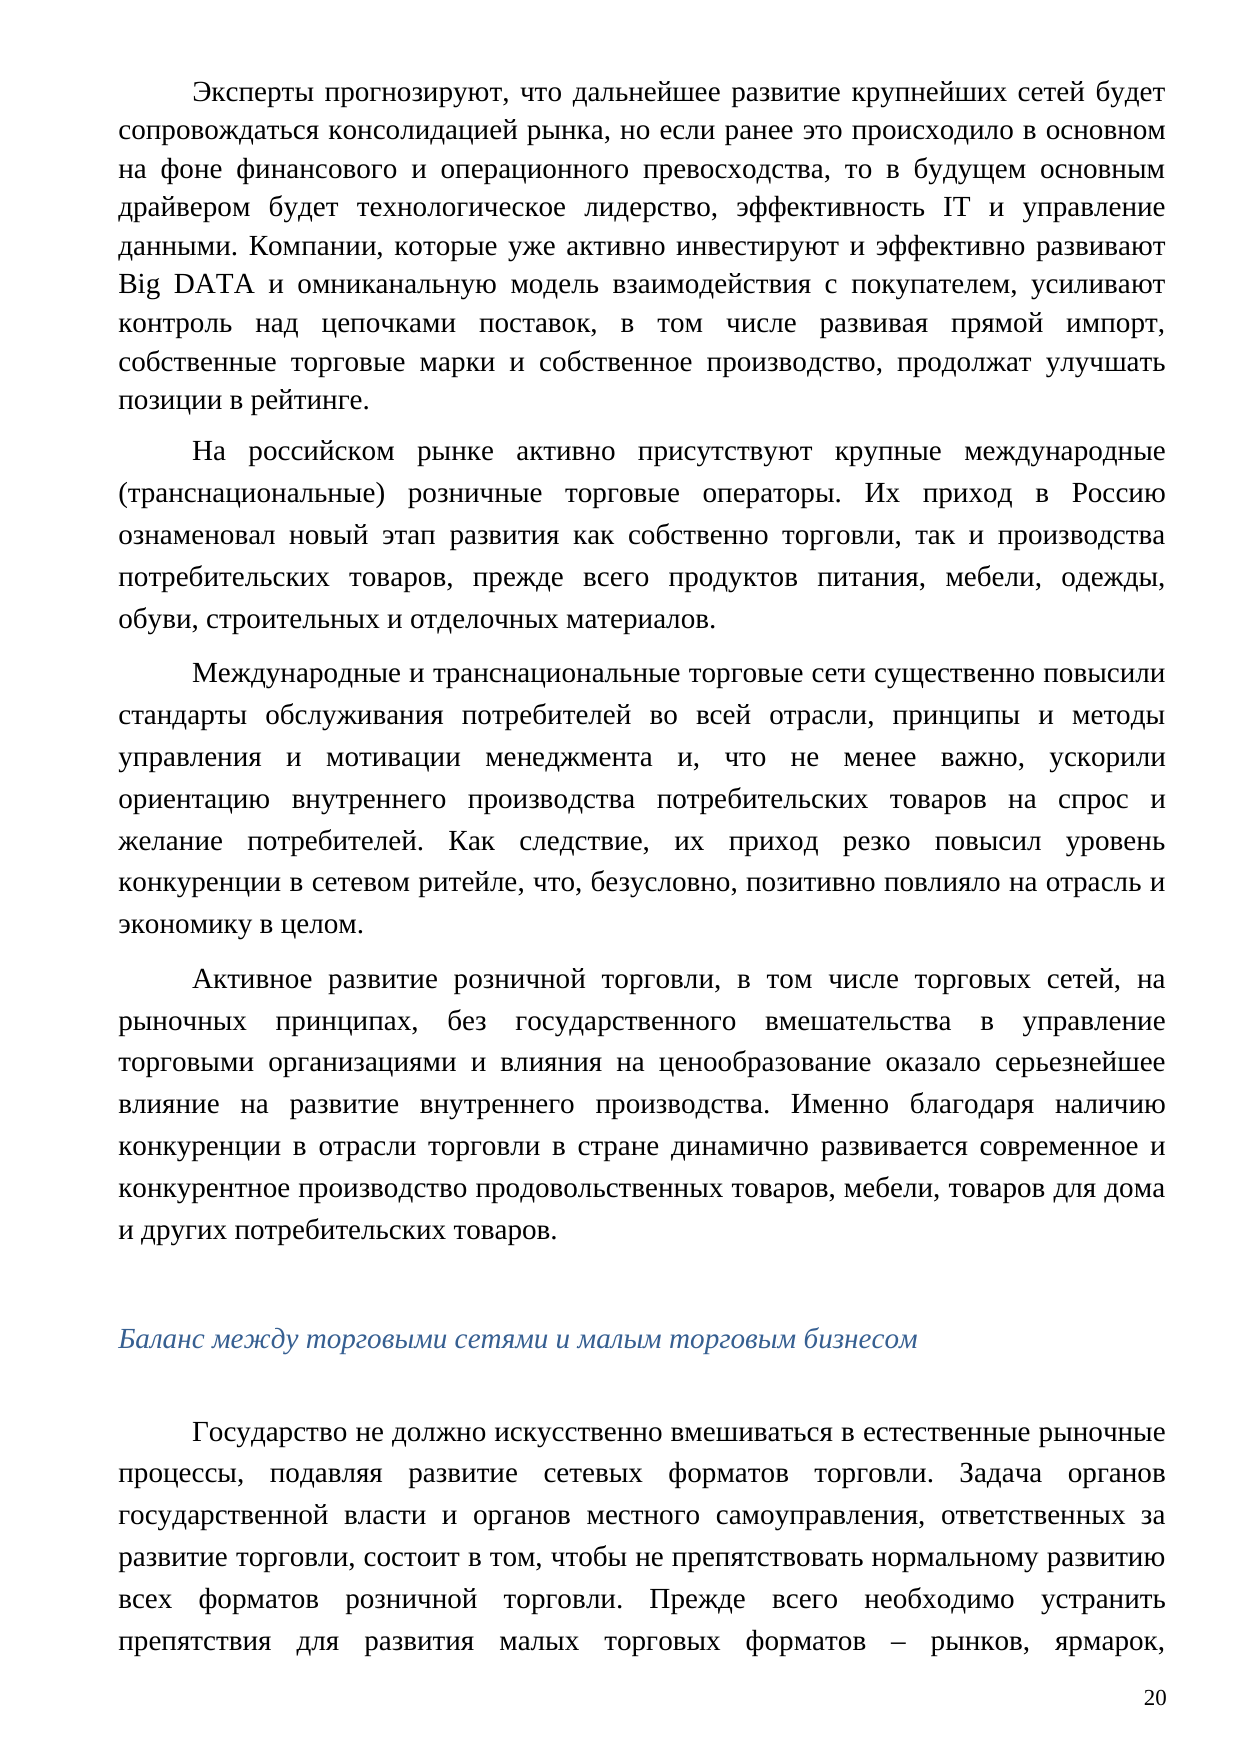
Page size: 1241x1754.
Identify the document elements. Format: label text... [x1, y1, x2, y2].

text Эксперты прогнозируют, что дальнейшее развитие крупнейших сетей будет сопровождаться консолидацией рынка, но если ранее это происходило в основном на фоне финансового и операционного превосходства, то в будущем основным драйвером будет технологическое лидерство, эффективность IT и управление данными. Компании, которые уже активно инвестируют и эффективно развивают Big DATA и омниканальную модель взаимодействия с покупателем, усиливают контроль над цепочками поставок, в том числе развивая прямой импорт, собственные торговые марки и собственное производство, продолжат улучшать позиции в рейтинге. [118, 74, 1167, 416]
text На российском рынке активно присутствуют крупные международные (транснациональные) розничные торговые операторы. Их приход в Россию ознаменовал новый этап развития как собственно торговли, так и производства потребительских товаров, прежде всего продуктов питания, мебели, одежды, обуви, строительных и отделочных материалов. [118, 433, 1167, 634]
text Международные и транснациональные торговые сети существенно повысили стандарты обслуживания потребителей во всей отрасли, принципы и методы управления и мотивации менеджмента и, что не менее важно, ускорили ориентацию внутреннего производства потребительских товаров на спрос и желание потребителей. Как следствие, их приход резко повысил уровень конкуренции в сетевом ритейле, что, безусловно, позитивно повлияло на отрасль и экономику в целом. [118, 655, 1167, 940]
subtitle Баланс между торговыми сетями и малым торговым бизнесом [118, 1321, 1167, 1354]
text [118, 1414, 1167, 1657]
text Активное развитие розничной торговли, в том числе торговых сетей, на рыночных принципах, без государственного вмешательства в управление торговыми организациями и влияния на ценообразование оказало серьезнейшее влияние на развитие внутреннего производства. Именно благодаря наличию конкуренции в отрасли торговли в стране динамично развивается современное и конкурентное производство продовольственных товаров, мебели, товаров для дома и других потребительских товаров. [118, 961, 1167, 1246]
